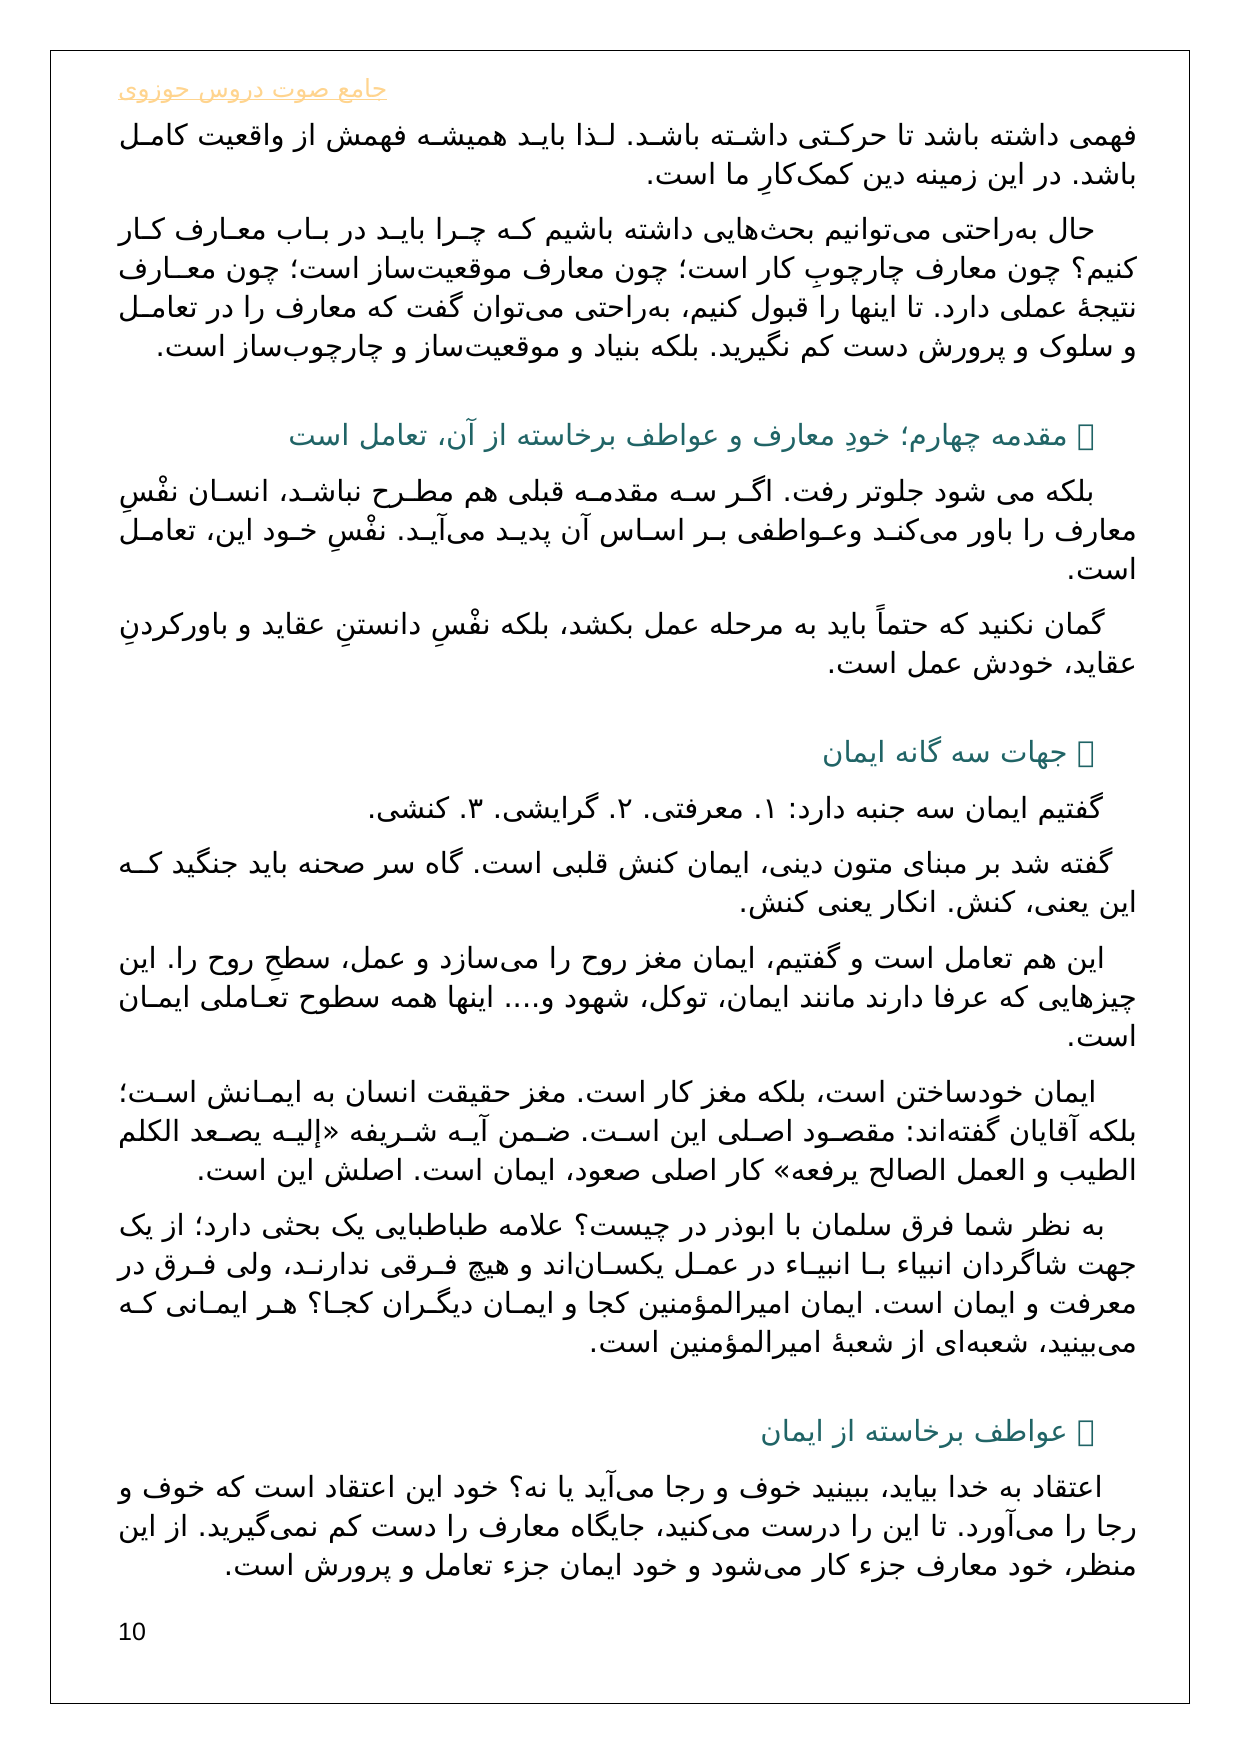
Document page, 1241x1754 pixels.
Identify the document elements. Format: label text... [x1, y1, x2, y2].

text گمان نکنید که حتماً باید به مرحله عمل بکشد، بلکه نفْسِ دانستنِ عقاید و باورکردنِ عقاید، خودش عمل است. [118, 608, 1137, 681]
text گفته شد بر مبنای متون دینی، ایمان کنش قلبی است. گاه سر صحنه باید جنگید که این یعنی، کنش. انکار یعنی کنش. [118, 847, 1137, 920]
text 🔵 عواطف برخاسته از ایمان [118, 1414, 1119, 1448]
text اعتقاد به خدا بیاید، ببینید خوف و رجا می‌آید یا نه؟ خود این اعتقاد است که خوف و رجا را می‌آورد. تا این را درست می‌کنید، جایگاه معارف را دست کم نمی‌گیرید. از این منظر، خود معارف جزء کار می‌شود و خود ایمان جزء تعامل و پرورش است. [118, 1470, 1137, 1582]
text ایمان خودساختن است، بلکه مغز کار است. مغز حقیقت انسان به ایمانش است؛ بلکه آقایان گفته‌اند: مقصود اصلی این است. ضمن آیه شریفه «إلیه یصعد الکلم الطیب و العمل الصالح یرفعه» کار اصلی صعود، ایمان است. اصلش این است. [118, 1075, 1137, 1187]
text به نظر شما فرق سلمان با ابوذر در چیست؟ علامه طباطبایی یک بحثی دارد؛ از یک جهت شاگردان انبیاء با انبیاء در عمل یکسان‌اند و هیچ فرقی ندارند، ولی فرق در معرفت و ایمان است. ایمان امیرالمؤمنین کجا و ایمان دیگران کجا؟ هر ایمانی که می‌بینید، شعبه‌ای از شعبۀ امیرالمؤمنین است. [118, 1208, 1137, 1359]
text حال به‌راحتی می‌توانیم بحث‌هایی داشته باشیم که چرا باید در باب معارف کار کنیم؟ چون معارف چارچوبِ کار است؛ چون معارف موقعیت‌ساز است؛ چون معارف نتیجۀ عملی دارد. تا اینها را قبول کنیم، به‌راحتی می‌توان گفت که معارف را در تعامل و سلوک و پرورش دست کم نگیرید. بلکه بنیاد و موقعیت‌ساز و چارچوب‌ساز است. [118, 213, 1137, 363]
text گفتیم ایمان سه جنبه دارد: ۱. معرفتی. ۲. گرایشی. ۳. کنشی. [118, 791, 1137, 825]
text 🔵 مقدمه چهارم؛ خودِ معارف و عواطف برخاسته از آن، تعامل است [118, 418, 1119, 452]
text این هم تعامل است و گفتیم، ایمان مغز روح را می‌سازد و عمل، سطحِ روح را. این چیزهایی که عرفا دارند مانند ایمان، توکل، شهود و.... اینها همه سطوح تعاملی ایمان است. [118, 941, 1137, 1053]
text بلکه می شود جلوتر رفت. اگر سه مقدمه قبلی هم مطرح نباشد، انسان نفْسِ معارف را باور می‌کند وعواطفی بر اساس آن پدید می‌آید. نفْسِ خود این، تعامل است. [118, 474, 1137, 586]
text 🔵 جهات سه گانه ایمان [118, 736, 1119, 769]
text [118, 118, 1137, 191]
